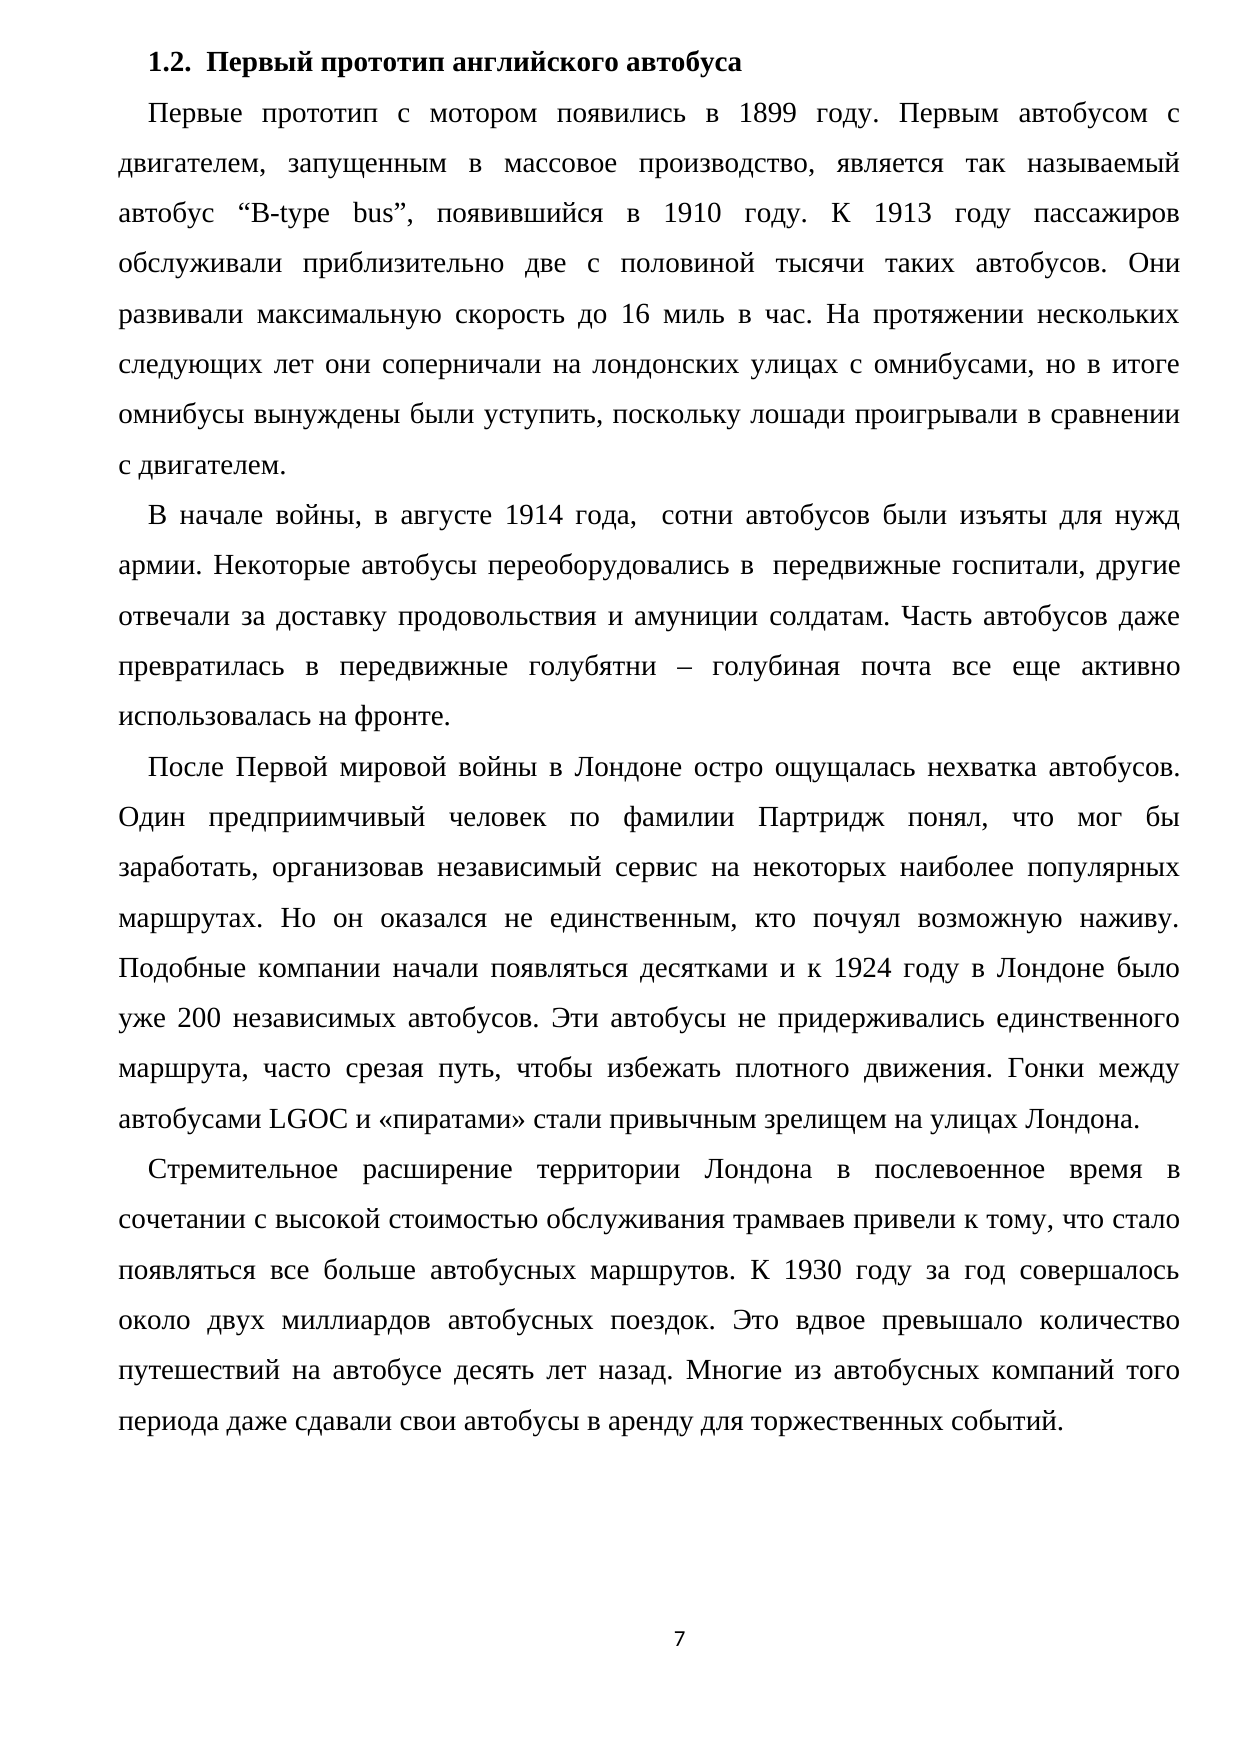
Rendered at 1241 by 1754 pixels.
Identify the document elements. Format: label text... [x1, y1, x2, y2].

text 1.2. Первый прототип английского автобуса [118, 44, 1181, 78]
text В начале войны, в августе 1914 года, сотни автобусов были изъяты для нужд армии. Некоторые автобусы переоборудовались в передвижные госпитали, другие отвечали за доставку продовольствия и амуниции солдатам. Часть автобусов даже превратилась в передвижные голубятни – голубиная почта все еще активно использовалась на фронте. [118, 497, 1181, 732]
text Первые прототип с мотором появились в 1899 году. Первым автобусом с двигателем, запущенным в массовое производство, является так называемый автобус “B-type bus”, появившийся в 1910 году. К 1913 году пассажиров обслуживали приблизительно две с половиной тысячи таких автобусов. Они развивали максимальную скорость до 16 миль в час. На протяжении нескольких следующих лет они соперничали на лондонских улицах с омнибусами, но в итоге омнибусы вынуждены были уступить, поскольку лошади проигрывали в сравнении с двигателем. [118, 95, 1181, 480]
text После Первой мировой войны в Лондоне остро ощущалась нехватка автобусов. Один предприимчивый человек по фамилии Партридж понял, что мог бы заработать, организовав независимый сервис на некоторых наиболее популярных маршрутах. Но он оказался не единственным, кто почуял возможную наживу. Подобные компании начали появляться десятками и к 1924 году в Лондоне было уже 200 независимых автобусов. Эти автобусы не придерживались единственного маршрута, часто срезая путь, чтобы избежать плотного движения. Гонки между автобусами LGOC и «пиратами» стали привычным зрелищем на улицах Лондона. [118, 749, 1181, 1134]
text Стремительное расширение территории Лондона в послевоенное время в сочетании с высокой стоимостью обслуживания трамваев привели к тому, что стало появляться все больше автобусных маршрутов. К 1930 году за год совершалось около двух миллиардов автобусных поездок. Это вдвое превышало количество путешествий на автобусе десять лет назад. Многие из автобусных компаний того периода даже сдавали свои автобусы в аренду для торжественных событий. [118, 1151, 1181, 1436]
